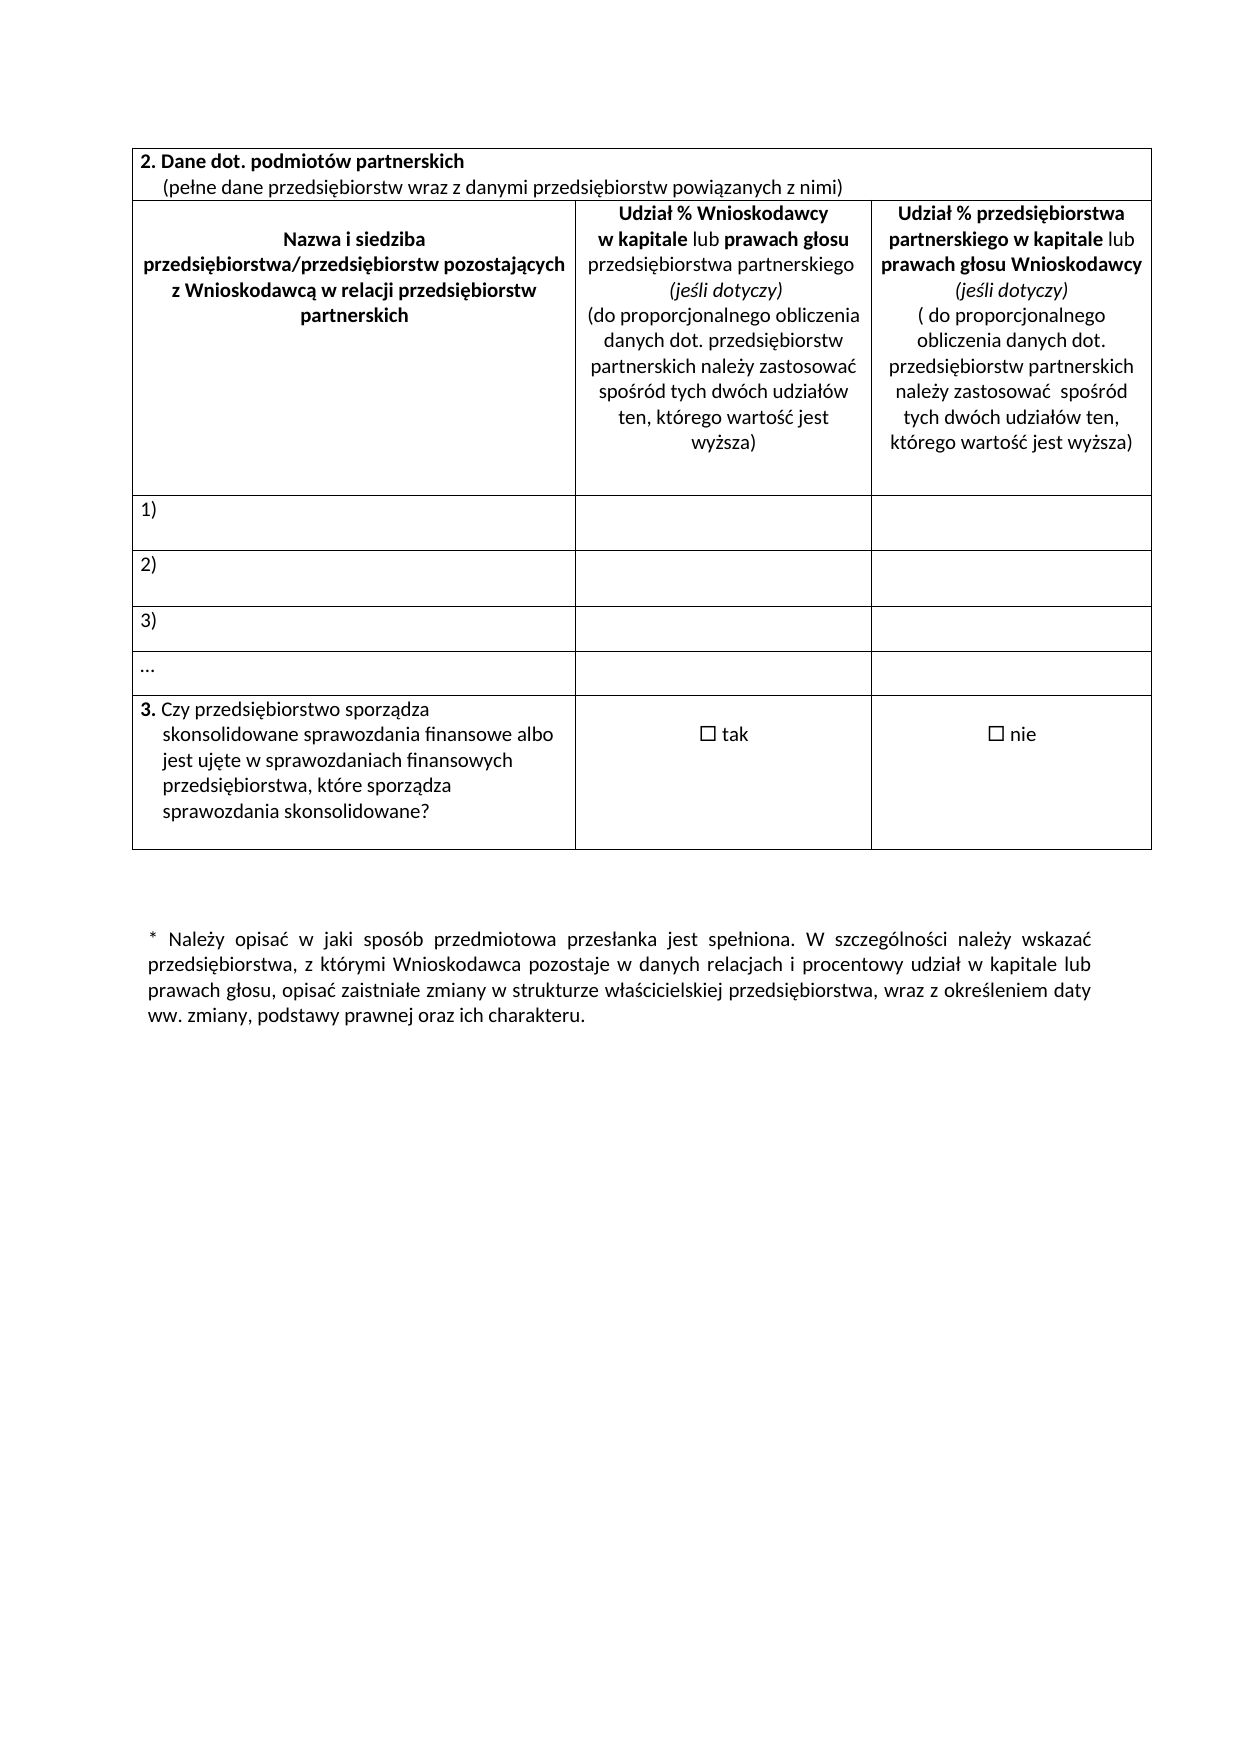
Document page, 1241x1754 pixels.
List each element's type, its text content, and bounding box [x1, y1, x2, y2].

table_cell [872, 607, 1151, 651]
table_cell 3) [133, 607, 575, 651]
table_cell 1) [133, 496, 575, 550]
table_header 2. Dane dot. podmiotów partnerskich (pełne dane przedsiębiorstw wraz z danymi przedsiębiorstw powiązanych z nimi) [133, 149, 1151, 199]
table_cell Udział % Wnioskodawcy w kapitale lub prawach głosu przedsiębiorstwa partnerskiego (jeśli dotyczy) (do proporcjonalnego obliczenia danych dot. przedsiębiorstw partnerskich należy zastosować spośród tych dwóch udziałów ten, którego wartość jest wyższa) [576, 201, 871, 495]
table_cell tak [576, 696, 871, 849]
table_cell [872, 551, 1151, 606]
table_cell [576, 551, 871, 606]
table_cell [872, 652, 1151, 695]
table_cell [872, 496, 1151, 550]
table_cell 2) [133, 551, 575, 606]
table_cell Udział % przedsiębiorstwa partnerskiego w kapitale lub prawach głosu Wnioskodawcy (jeśli dotyczy) ( do proporcjonalnego obliczenia danych dot. przedsiębiorstw partnerskich należy zastosować spośród tych dwóch udziałów ten, którego wartość jest wyższa) [872, 201, 1151, 495]
table_cell nie [872, 696, 1151, 849]
table_cell Nazwa i siedziba przedsiębiorstwa/przedsiębiorstw pozostających z Wnioskodawcą w relacji przedsiębiorstw partnerskich [133, 201, 575, 495]
table_cell [576, 496, 871, 550]
table_cell 3. Czy przedsiębiorstwo sporządza skonsolidowane sprawozdania finansowe albo jest ujęte w sprawozdaniach finansowych przedsiębiorstwa, które sporządza sprawozdania skonsolidowane? [133, 696, 575, 849]
table_cell … [133, 652, 575, 695]
table_cell [576, 652, 871, 695]
text * Należy opisać w jaki sposób przedmiotowa przesłanka jest spełniona. W szczególności należy wskazać przedsiębiorstwa, z którymi Wnioskodawca pozostaje w danych relacjach i procentowy udział w kapitale lub prawach głosu, opisać zaistniałe zmiany w strukturze właścicielskiej przedsiębiorstwa, wraz z określeniem daty ww. zmiany, podstawy prawnej oraz ich charakteru. [148, 926, 1093, 1028]
table_cell [576, 607, 871, 651]
